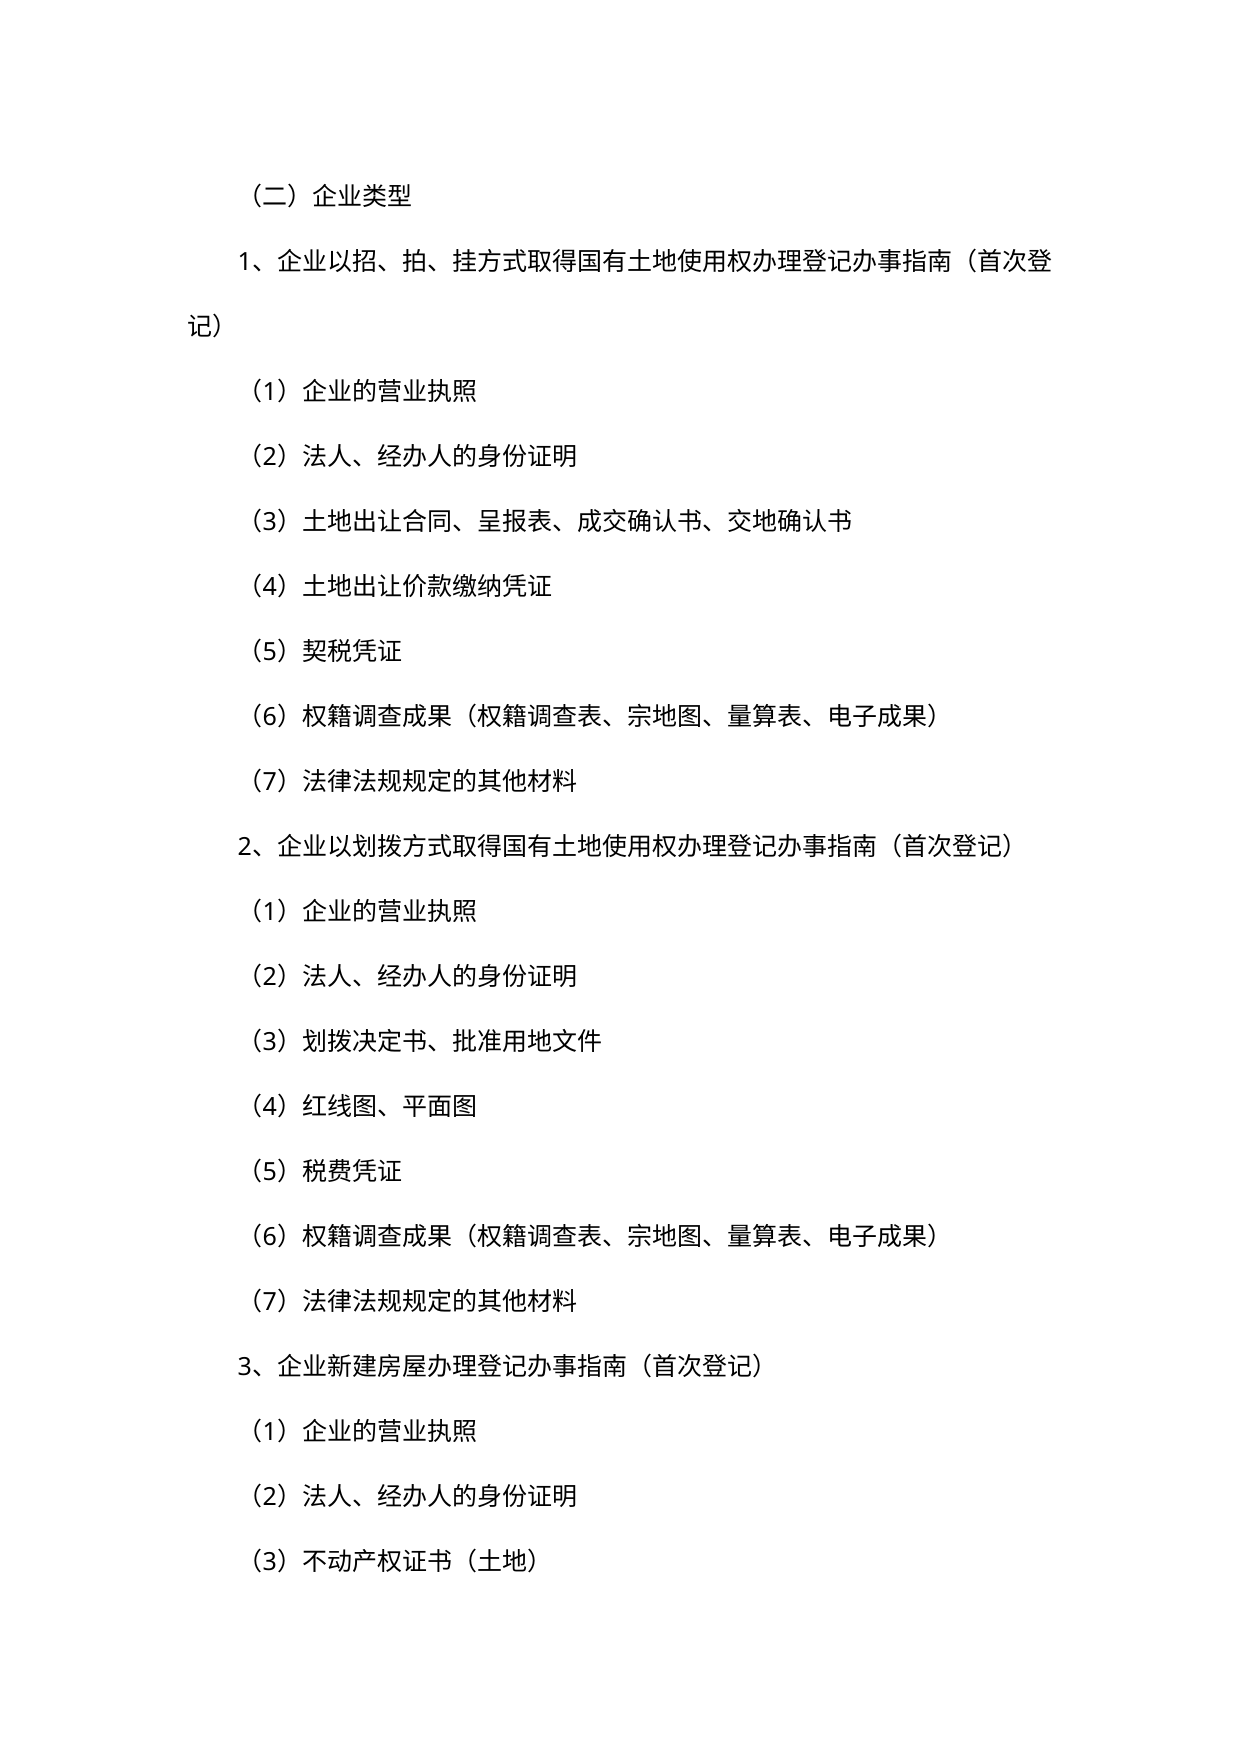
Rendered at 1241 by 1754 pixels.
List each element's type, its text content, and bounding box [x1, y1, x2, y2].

text （4）土地出让价款缴纳凭证 [187, 552, 1053, 617]
text （1）企业的营业执照 [187, 877, 1053, 942]
list （7）法律法规规定的其他材料 [187, 747, 1053, 812]
text （5）税费凭证 [187, 1137, 1053, 1202]
text （7）法律法规规定的其他材料 [187, 1267, 1053, 1332]
text （6）权籍调查成果（权籍调查表、宗地图、量算表、电子成果） [187, 1202, 1053, 1267]
text （3）不动产权证书（土地） [187, 1527, 1053, 1592]
text （4）红线图、平面图 [187, 1072, 1053, 1137]
text （3）划拨决定书、批准用地文件 [187, 1007, 1053, 1072]
list 3、企业新建房屋办理登记办事指南（首次登记） [187, 1332, 1053, 1397]
text （2）法人、经办人的身份证明 [187, 942, 1053, 1007]
text （3）土地出让合同、呈报表、成交确认书、交地确认书 [187, 487, 1053, 552]
text （6）权籍调查成果（权籍调查表、宗地图、量算表、电子成果） [187, 682, 1053, 747]
text （2）法人、经办人的身份证明 [187, 1462, 1053, 1527]
text （5）契税凭证 [187, 617, 1053, 682]
text （1）企业的营业执照 [187, 357, 1053, 422]
list （二）企业类型 [187, 162, 1053, 227]
text （2）法人、经办人的身份证明 [187, 422, 1053, 487]
list 2、企业以划拨方式取得国有土地使用权办理登记办事指南（首次登记） [187, 812, 1053, 877]
text （1）企业的营业执照 [187, 1397, 1053, 1462]
list 1、企业以招、拍、挂方式取得国有土地使用权办理登记办事指南（首次登记） [187, 227, 1053, 357]
